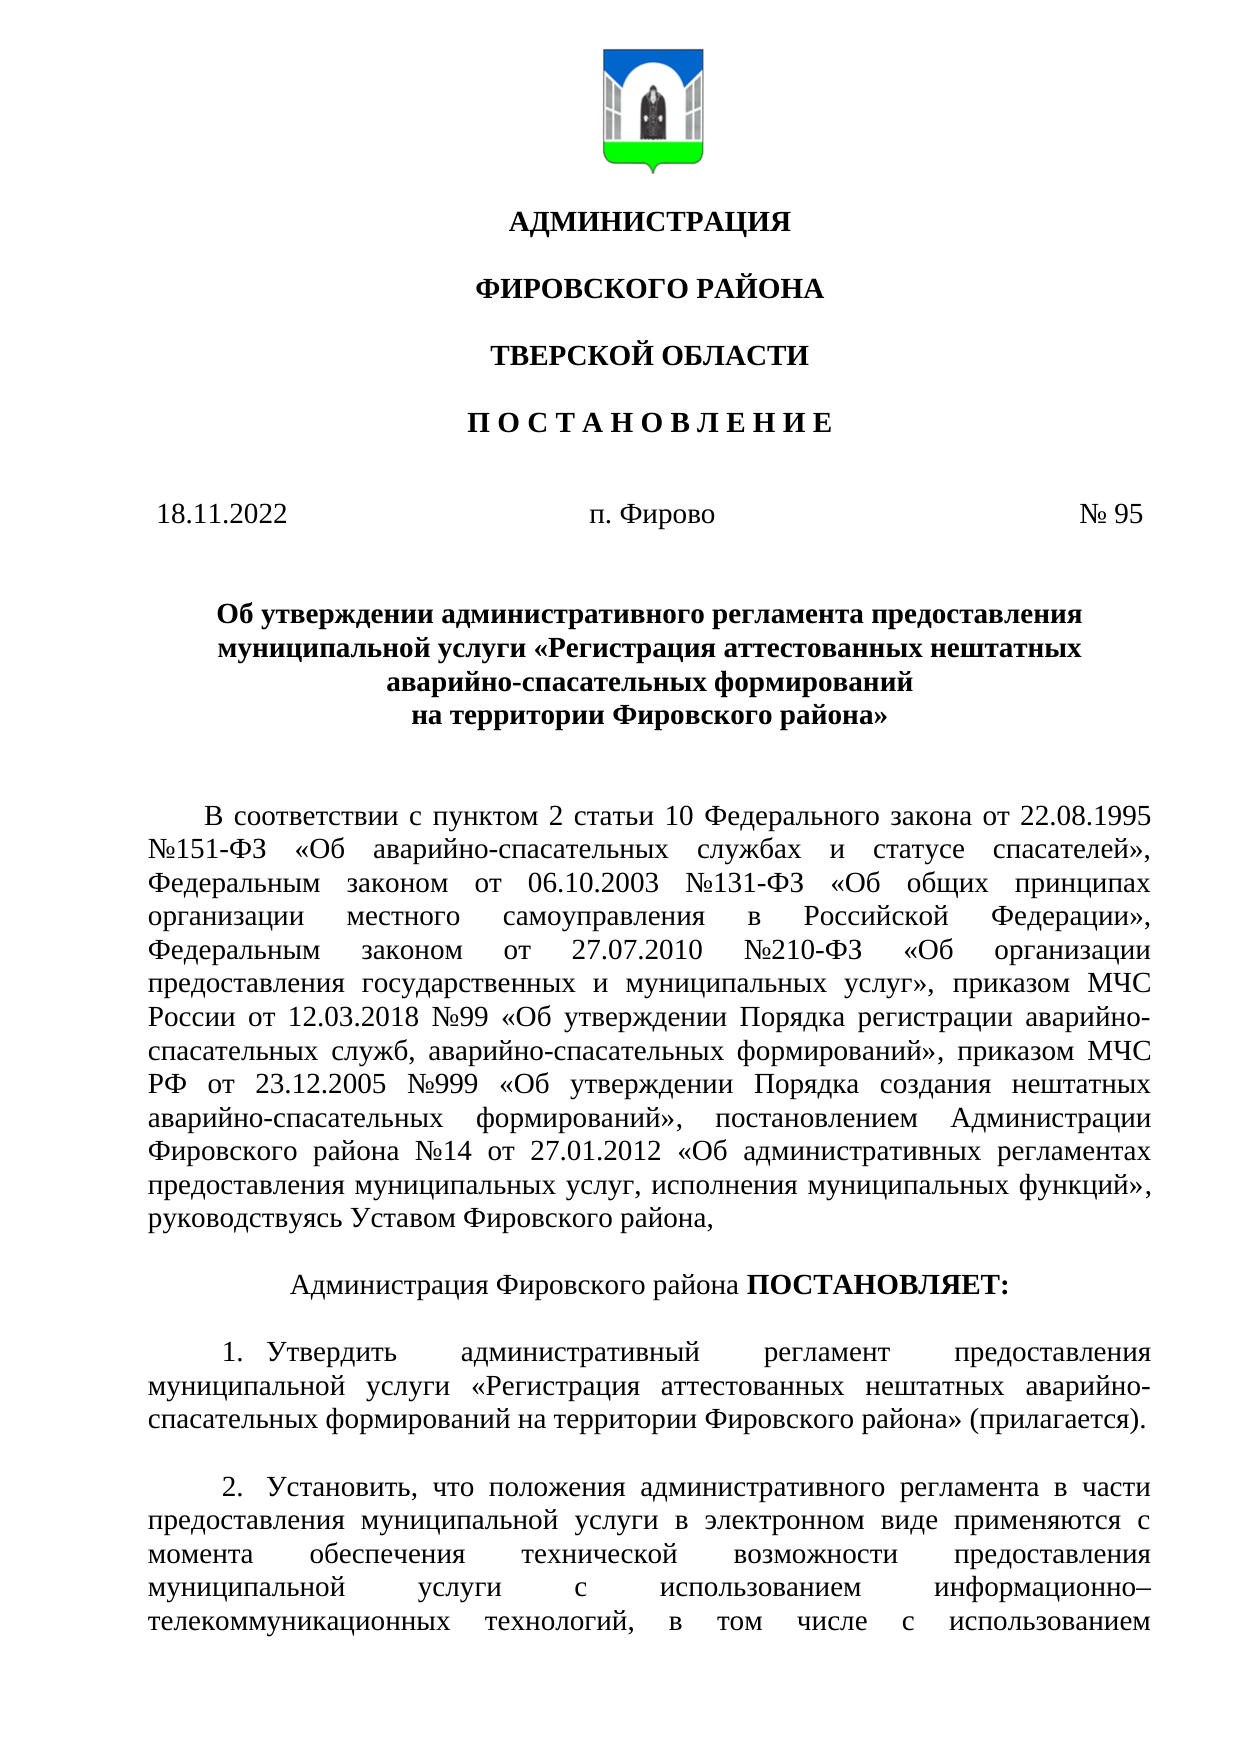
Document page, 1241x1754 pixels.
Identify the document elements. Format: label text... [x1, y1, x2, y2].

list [148, 1469, 1152, 1636]
text ТВЕРСКОЙ ОБЛАСТИ [148, 338, 1152, 371]
text Администрация Фировского района ПОСТАНОВЛЯЕТ: [148, 1267, 1152, 1301]
table_header 18.11.2022 [145, 496, 481, 529]
text В соответствии с пунктом 2 статьи 10 Федерального закона от 22.08.1995 №151-ФЗ «Об аварийно-спасательных службах и статусе спасателей», Федеральным законом от 06.10.2003 №131-ФЗ «Об общих принципах организации местного самоуправления в Российской Федерации», Федеральным законом от 27.07.2010 №210-ФЗ «Об организации предоставления государственных и муниципальных услуг», приказом МЧС России от 12.03.2018 №99 «Об утверждении Порядка регистрации аварийно-спасательных служб, аварийно-спасательных формирований», приказом МЧС РФ от 23.12.2005 №999 «Об утверждении Порядка создания нештатных аварийно-спасательных формирований», постановлением Администрации Фировского района №14 от 27.01.2012 «Об административных регламентах предоставления муниципальных услуг, исполнения муниципальных функций», руководствуясь Уставом Фировского района, [148, 798, 1152, 1234]
text Об утверждении административного регламента предоставления муниципальной услуги «Регистрация аттестованных нештатных аварийно-спасательных формирований [148, 597, 1152, 697]
text на территории Фировского района» [148, 697, 1152, 731]
text ФИРОВСКОГО РАЙОНА [148, 271, 1152, 304]
table_header № 95 [823, 496, 1154, 529]
picture [602, 48, 705, 174]
list Утвердить административный регламент предоставления муниципальной услуги «Регистрация аттестованных нештатных аварийно-спасательных формирований на территории Фировского района» (прилагается). [148, 1334, 1152, 1435]
text АДМИНИСТРАЦИЯ [148, 204, 1152, 237]
table_header п. Фирово [481, 496, 823, 529]
text П О С Т А Н О В Л Е Н И Е [148, 405, 1152, 438]
